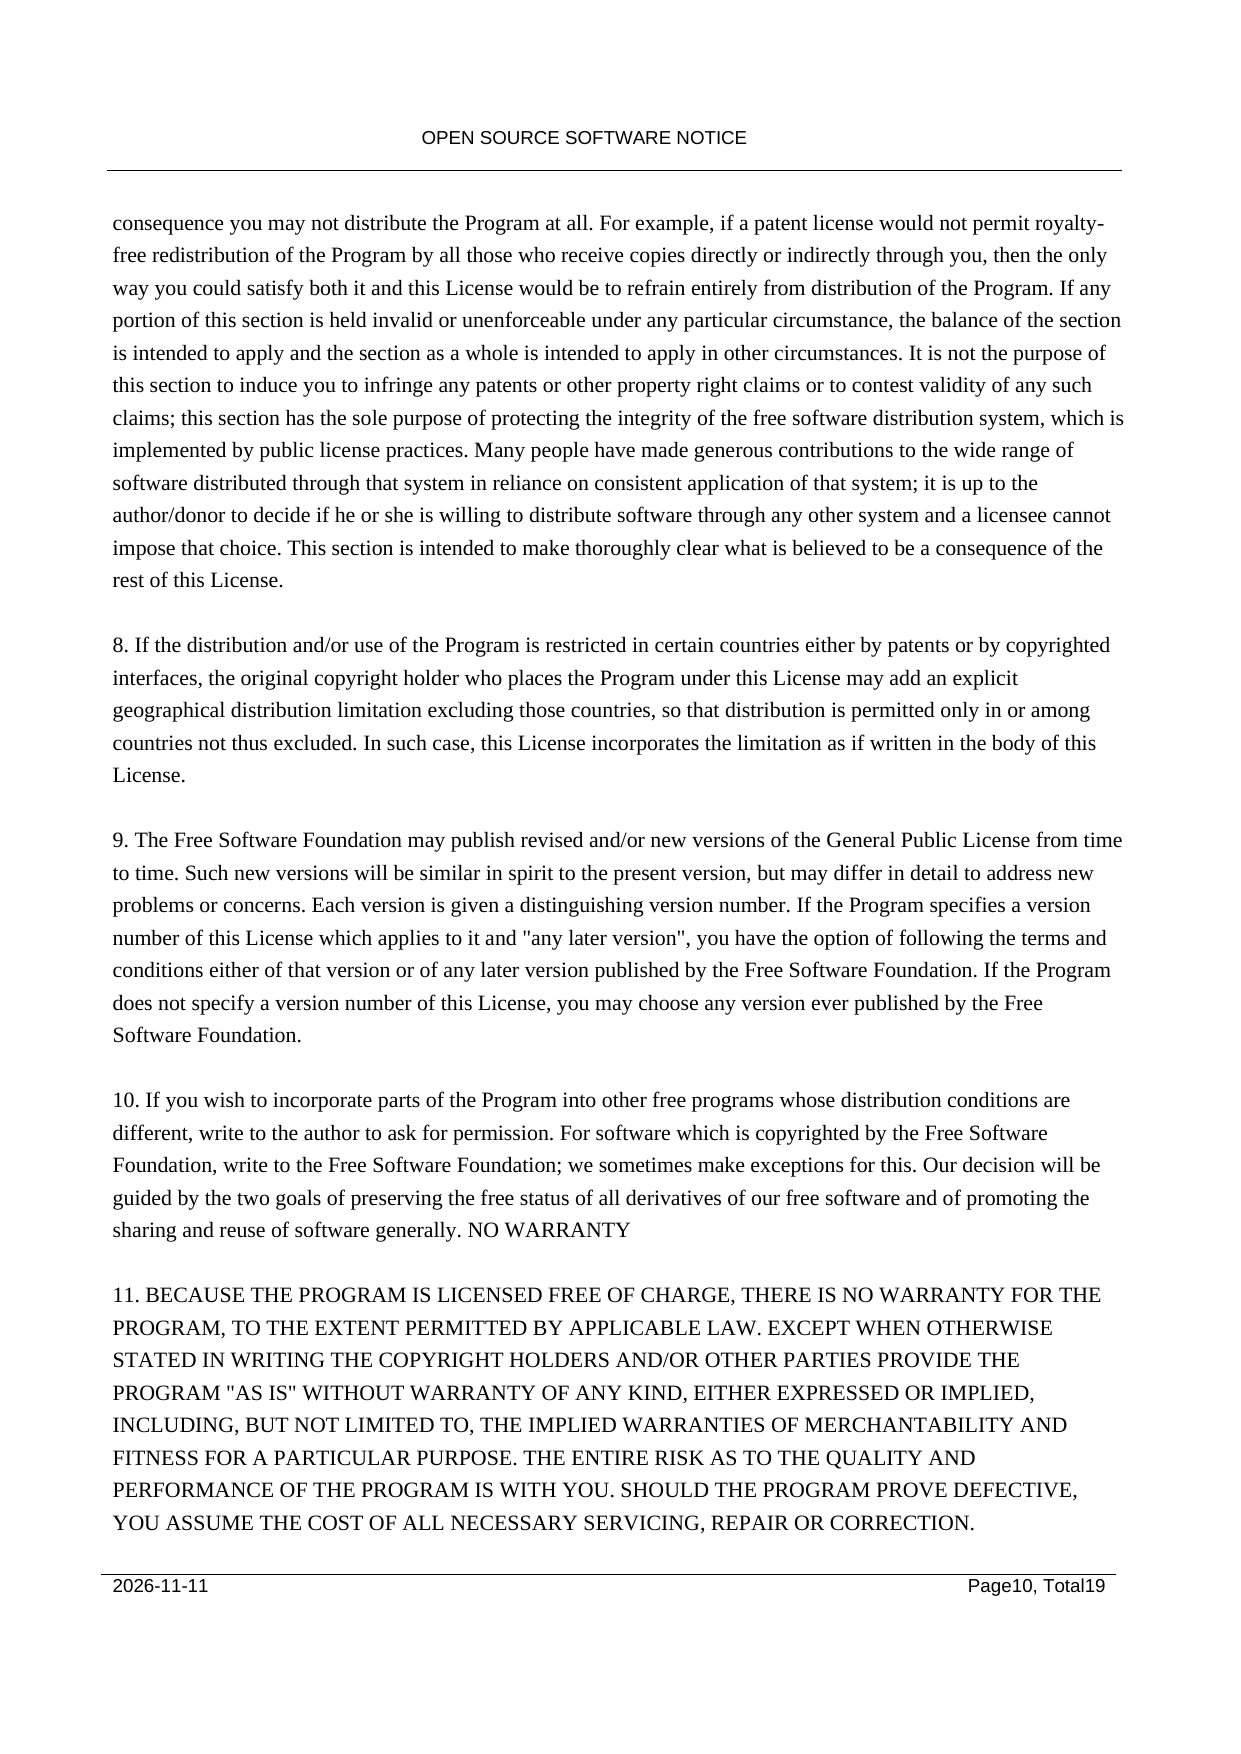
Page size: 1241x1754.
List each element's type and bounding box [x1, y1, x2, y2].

text [112, 206, 1128, 1539]
